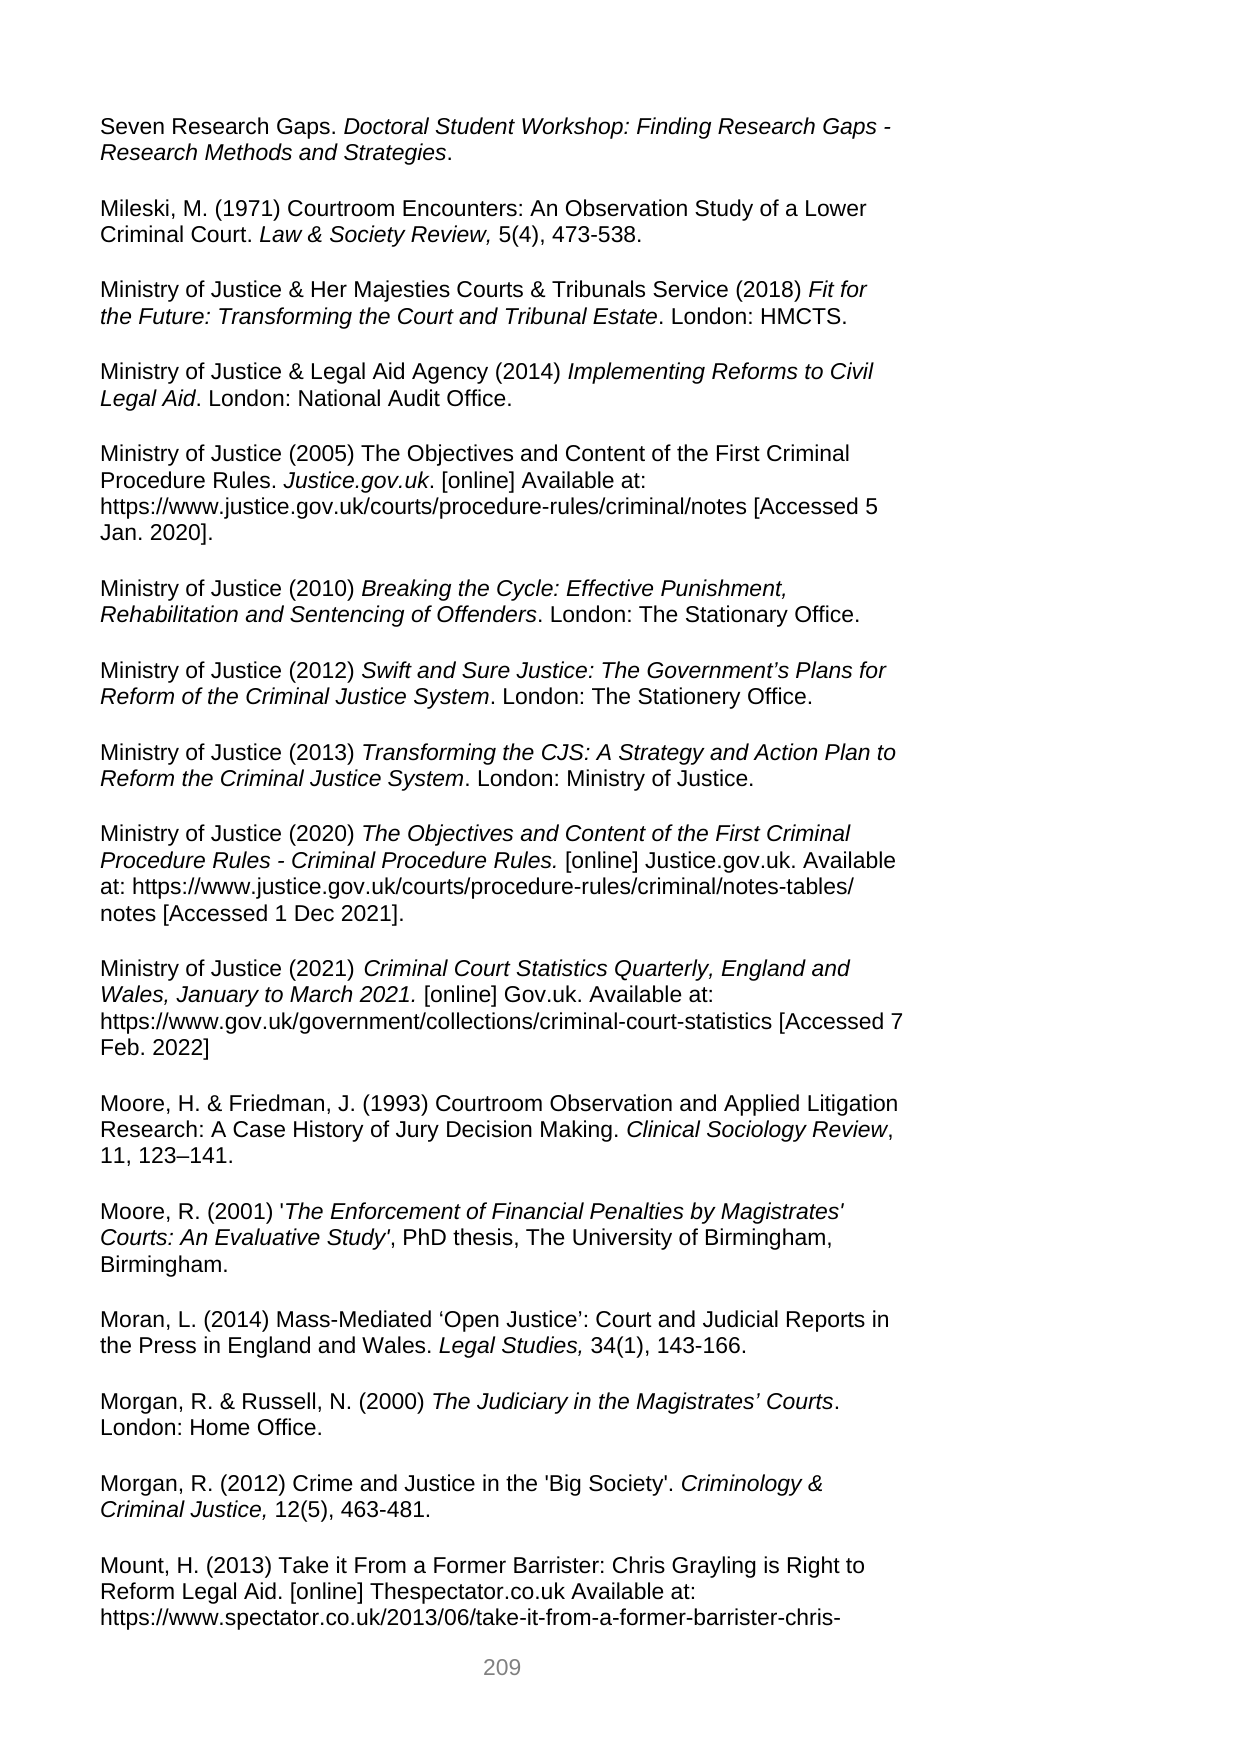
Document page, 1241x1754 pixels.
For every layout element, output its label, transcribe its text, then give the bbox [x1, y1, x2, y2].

table_cell Moore, R. (2001) 'The Enforcement of Financial Penalties by Magistrates' Courts: An Evaluative Study', PhD thesis, The University of Birmingham, Birmingham. [89, 1198, 915, 1306]
table_cell Ministry of Justice (2005) The Objectives and Content of the First Criminal Procedure Rules. Justice.gov.uk. [online] Available at: https://www.justice.gov.uk/courts/procedure-rules/criminal/notes [Accessed 5 Jan. 2020]. [89, 440, 915, 575]
table_cell Ministry of Justice & Legal Aid Agency (2014) Implementing Reforms to Civil Legal Aid. London: National Audit Office. [89, 358, 915, 440]
table_cell Ministry of Justice (2013) Transforming the CJS: A Strategy and Action Plan to Reform the Criminal Justice System. London: Ministry of Justice. [89, 739, 915, 820]
table_cell Ministry of Justice (2010) Breaking the Cycle: Effective Punishment, Rehabilitation and Sentencing of Offenders. London: The Stationary Office. [89, 575, 915, 657]
table_cell Ministry of Justice (2021) Criminal Court Statistics Quarterly, England and Wales, January to March 2021. [online] Gov.uk. Available at: https://www.gov.uk/government/collections/criminal-court-statistics [Accessed 7 Feb. 2022] [89, 955, 915, 1089]
table_cell Mileski, M. (1971) Courtroom Encounters: An Observation Study of a Lower Criminal Court. Law & Society Review, 5(4), 473-538. [89, 195, 915, 276]
table_cell Moore, H. & Friedman, J. (1993) Courtroom Observation and Applied Litigation Research: A Case History of Jury Decision Making. Clinical Sociology Review, 11, 123–141. [89, 1090, 915, 1198]
table_cell Ministry of Justice & Her Majesties Courts & Tribunals Service (2018) Fit for the Future: Transforming the Court and Tribunal Estate. London: HMCTS. [89, 276, 915, 358]
table_cell Moran, L. (2014) Mass-Mediated ‘Open Justice’: Court and Judicial Reports in the Press in England and Wales. Legal Studies, 34(1), 143-166. [89, 1306, 915, 1388]
table_cell Ministry of Justice (2020) The Objectives and Content of the First Criminal Procedure Rules - Criminal Procedure Rules. [online] Justice.gov.uk. Available at: https://www.justice.gov.uk/courts/procedure-rules/criminal/notes-tables/notes [Accessed 1 Dec 2021]. [89, 820, 915, 955]
table_cell Ministry of Justice (2012) Swift and Sure Justice: The Government’s Plans for Reform of the Criminal Justice System. London: The Stationery Office. [89, 657, 915, 738]
table_cell Morgan, R. (2012) Crime and Justice in the 'Big Society'. Criminology & Criminal Justice, 12(5), 463-481. [89, 1470, 915, 1552]
table_cell Morgan, R. & Russell, N. (2000) The Judiciary in the Magistrates’ Courts. London: Home Office. [89, 1388, 915, 1470]
